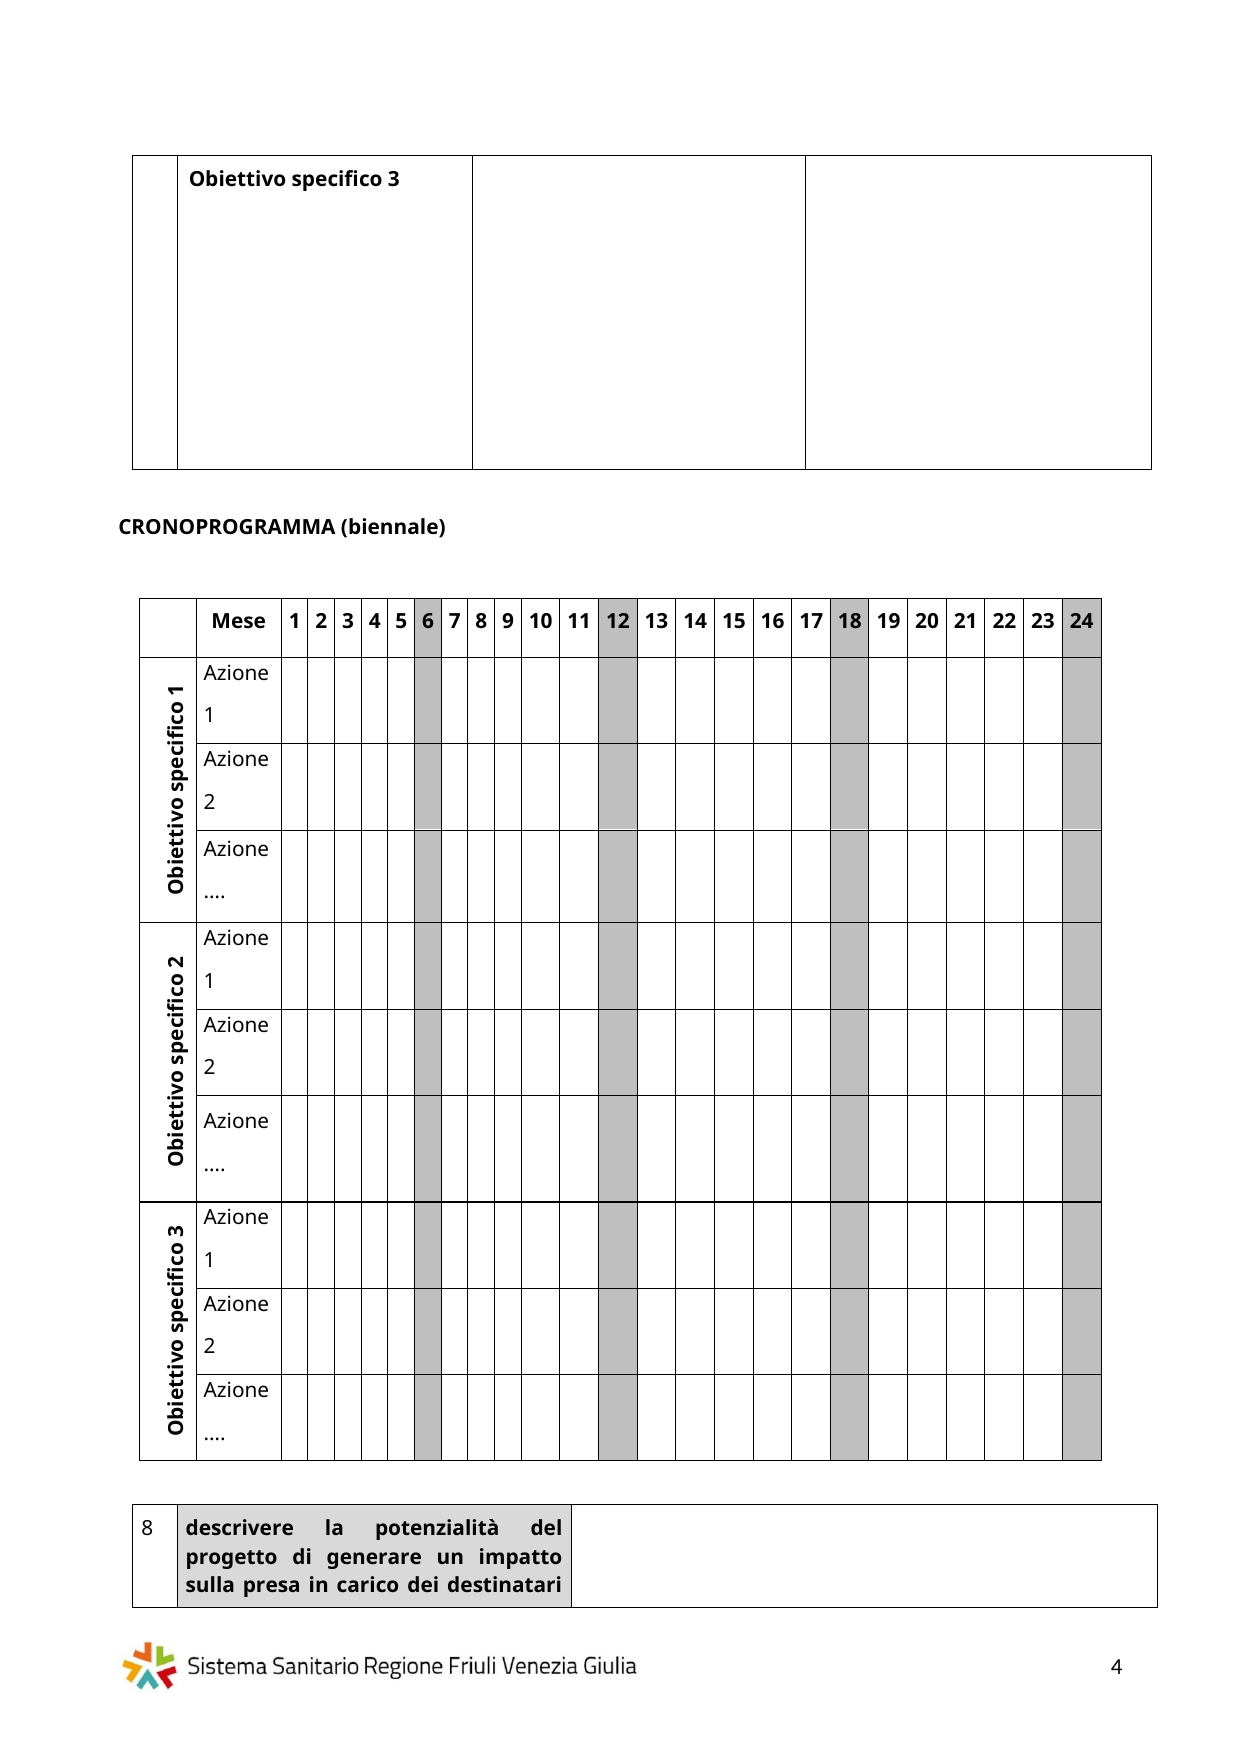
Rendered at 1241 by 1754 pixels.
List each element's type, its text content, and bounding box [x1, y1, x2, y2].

table_cell [560, 831, 598, 922]
table_cell [599, 1289, 637, 1374]
table_cell [415, 1289, 441, 1374]
table_cell [715, 1010, 753, 1095]
table_cell Obiettivo specifico 2 [140, 923, 196, 1201]
table_cell [1024, 1375, 1062, 1460]
table_header 5 [388, 599, 414, 657]
table_header 22 [985, 599, 1023, 657]
table_cell [335, 744, 361, 829]
table_cell [442, 1010, 467, 1095]
table_cell [754, 1375, 791, 1460]
table_cell [415, 1096, 441, 1201]
table_cell [388, 658, 414, 743]
table_cell [908, 831, 946, 922]
table_header 15 [715, 599, 753, 657]
table_cell [495, 744, 521, 829]
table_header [178, 1505, 571, 1607]
table_cell [522, 831, 559, 922]
table_cell [792, 1010, 830, 1095]
table_cell [908, 1375, 946, 1460]
table_cell [638, 1010, 675, 1095]
table_cell [468, 1010, 494, 1095]
table_cell [1024, 1096, 1062, 1201]
table_cell [388, 744, 414, 829]
table_cell [1024, 744, 1062, 829]
table_cell [676, 1203, 714, 1288]
table_cell [908, 1010, 946, 1095]
table_header 8 [468, 599, 494, 657]
table_cell [282, 658, 307, 743]
table_cell [362, 831, 387, 922]
table_cell [985, 1010, 1023, 1095]
table_cell [985, 658, 1023, 743]
table_cell [388, 1010, 414, 1095]
table_cell [308, 1375, 334, 1460]
table_header [140, 599, 196, 657]
text CRONOPROGRAMMA (biennale) [118, 512, 1122, 541]
table_cell [676, 1289, 714, 1374]
table_cell [335, 1096, 361, 1201]
table_cell [908, 923, 946, 1009]
table_cell [754, 923, 791, 1009]
table_cell [1063, 1010, 1101, 1095]
table_header 13 [638, 599, 675, 657]
table_header [572, 1505, 1157, 1607]
table_cell [754, 744, 791, 829]
table_cell [362, 923, 387, 1009]
table_cell [442, 1203, 467, 1288]
table_cell [947, 1375, 984, 1460]
table_cell [638, 1096, 675, 1201]
table_cell [335, 1203, 361, 1288]
table_cell [308, 1010, 334, 1095]
table_cell [362, 1375, 387, 1460]
table_cell [560, 1203, 598, 1288]
table_cell [442, 831, 467, 922]
table_cell [362, 1096, 387, 1201]
table_cell [985, 923, 1023, 1009]
table_cell Azione …. [197, 831, 281, 922]
table_header 9 [495, 599, 521, 657]
table_cell [442, 744, 467, 829]
table_cell [908, 1203, 946, 1288]
table_cell [638, 1289, 675, 1374]
table_cell [1024, 1203, 1062, 1288]
table_cell [715, 744, 753, 829]
table_cell [1024, 1289, 1062, 1374]
table_cell [522, 1096, 559, 1201]
table_cell [442, 1096, 467, 1201]
table_header 4 [362, 599, 387, 657]
table_cell [468, 744, 494, 829]
table_cell [985, 1289, 1023, 1374]
table_cell [442, 1289, 467, 1374]
table_cell Obiettivo specifico 1 [140, 658, 196, 922]
table_cell [947, 658, 984, 743]
table_cell [1024, 831, 1062, 922]
table_cell [560, 658, 598, 743]
table_cell [1024, 658, 1062, 743]
table_cell [335, 1375, 361, 1460]
table_cell [308, 1096, 334, 1201]
table_cell [1024, 923, 1062, 1009]
table_cell [831, 658, 868, 743]
table_cell [282, 923, 307, 1009]
table_cell [676, 658, 714, 743]
table_cell [715, 1289, 753, 1374]
table_cell [495, 658, 521, 743]
table_header Mese [197, 599, 281, 657]
table_cell [599, 744, 637, 829]
table_cell [869, 1289, 907, 1374]
table_cell [599, 658, 637, 743]
table_cell [560, 923, 598, 1009]
table_cell [362, 1289, 387, 1374]
table_cell [1063, 1289, 1101, 1374]
table_cell [869, 923, 907, 1009]
table_cell [947, 1010, 984, 1095]
table_cell [715, 831, 753, 922]
table_cell [560, 1375, 598, 1460]
table_header 21 [947, 599, 984, 657]
table_cell [676, 831, 714, 922]
table_cell [468, 1096, 494, 1201]
table_header 17 [792, 599, 830, 657]
table_cell [282, 831, 307, 922]
table_cell [495, 1289, 521, 1374]
table_cell [560, 1096, 598, 1201]
table_cell [831, 1203, 868, 1288]
table_cell Azione 2 [197, 1010, 281, 1095]
table_cell [869, 658, 907, 743]
table_cell [442, 923, 467, 1009]
table_cell [754, 658, 791, 743]
table_cell [831, 1010, 868, 1095]
table_header 20 [908, 599, 946, 657]
table_header 12 [599, 599, 637, 657]
table_cell [869, 744, 907, 829]
table_cell [831, 1289, 868, 1374]
table_cell [495, 831, 521, 922]
table_cell Azione …. [197, 1375, 281, 1460]
table_cell [908, 658, 946, 743]
table_cell [676, 923, 714, 1009]
table_cell [831, 923, 868, 1009]
table_cell [908, 1289, 946, 1374]
table_cell [638, 744, 675, 829]
table_cell [522, 744, 559, 829]
table_cell [715, 923, 753, 1009]
table_cell [1024, 1010, 1062, 1095]
table_cell [599, 1096, 637, 1201]
table_cell [415, 658, 441, 743]
table_cell [1063, 744, 1101, 829]
table_cell [869, 1010, 907, 1095]
table_cell [1063, 1375, 1101, 1460]
table_cell [442, 1375, 467, 1460]
table_cell [638, 1203, 675, 1288]
table_cell [792, 831, 830, 922]
table_cell [308, 923, 334, 1009]
table_cell [792, 1289, 830, 1374]
table_cell [282, 1375, 307, 1460]
table_cell [335, 831, 361, 922]
picture [118, 1641, 646, 1693]
table_cell [754, 831, 791, 922]
table_cell [985, 1203, 1023, 1288]
table_cell [792, 1375, 830, 1460]
table_cell Azione 1 [197, 658, 281, 743]
table_cell [388, 1289, 414, 1374]
table_header 7 [442, 599, 467, 657]
table_cell [599, 1203, 637, 1288]
table_cell Obiettivo specifico 3 [140, 1203, 196, 1460]
table_cell [522, 1375, 559, 1460]
table_cell Obiettivo specifico 3 [178, 156, 472, 468]
table_header 24 [1063, 599, 1101, 657]
table_cell [282, 1010, 307, 1095]
table_cell [676, 744, 714, 829]
table_cell [792, 1096, 830, 1201]
table_cell [468, 831, 494, 922]
table_cell Azione 2 [197, 1289, 281, 1374]
table_cell [468, 1203, 494, 1288]
table_header 18 [831, 599, 868, 657]
table_cell [1063, 831, 1101, 922]
table_cell [495, 1010, 521, 1095]
table_cell [282, 1289, 307, 1374]
table_cell [335, 1289, 361, 1374]
table_cell [362, 1203, 387, 1288]
table_cell [715, 1375, 753, 1460]
table_header 6 [415, 599, 441, 657]
table_cell [599, 1010, 637, 1095]
table_cell [676, 1375, 714, 1460]
table_cell [282, 744, 307, 829]
table_cell [754, 1289, 791, 1374]
table_cell [308, 658, 334, 743]
table_cell [792, 658, 830, 743]
table_cell [495, 1203, 521, 1288]
table_cell [522, 1010, 559, 1095]
table_header 1 [282, 599, 307, 657]
table_header 11 [560, 599, 598, 657]
table_header 23 [1024, 599, 1062, 657]
table_cell [362, 744, 387, 829]
table_header 14 [676, 599, 714, 657]
table_cell Azione 2 [197, 744, 281, 829]
table_cell [308, 1203, 334, 1288]
table_cell [415, 1203, 441, 1288]
table_header 3 [335, 599, 361, 657]
table_cell [442, 658, 467, 743]
table_cell [522, 923, 559, 1009]
table_cell [985, 831, 1023, 922]
table_cell [947, 1203, 984, 1288]
table_cell [335, 923, 361, 1009]
table_cell [754, 1203, 791, 1288]
table_cell [908, 744, 946, 829]
table_cell [468, 923, 494, 1009]
table_cell [335, 1010, 361, 1095]
table_cell [947, 923, 984, 1009]
table_cell [869, 831, 907, 922]
table_cell [792, 744, 830, 829]
table_cell [522, 658, 559, 743]
table_cell [831, 1096, 868, 1201]
table_header 19 [869, 599, 907, 657]
table_cell [473, 156, 805, 468]
table_cell [754, 1096, 791, 1201]
table_header 2 [308, 599, 334, 657]
table_cell [308, 831, 334, 922]
table_cell [522, 1203, 559, 1288]
table_cell [362, 658, 387, 743]
table_cell [388, 923, 414, 1009]
table_cell [388, 1096, 414, 1201]
table_cell [495, 923, 521, 1009]
table_cell [638, 923, 675, 1009]
table_cell [754, 1010, 791, 1095]
table_cell [415, 744, 441, 829]
table_cell [560, 744, 598, 829]
table_cell [985, 1375, 1023, 1460]
table_cell [715, 1203, 753, 1288]
table_cell [415, 831, 441, 922]
table_cell [560, 1289, 598, 1374]
table_cell [282, 1203, 307, 1288]
table_cell [468, 1375, 494, 1460]
table_header 16 [754, 599, 791, 657]
table_cell Azione 1 [197, 1203, 281, 1288]
table_cell [715, 1096, 753, 1201]
table_cell [1063, 1096, 1101, 1201]
table_cell [362, 1010, 387, 1095]
table_cell [388, 831, 414, 922]
table_cell [599, 1375, 637, 1460]
table_cell [638, 658, 675, 743]
table_cell [792, 923, 830, 1009]
table_cell [947, 744, 984, 829]
table_cell [831, 1375, 868, 1460]
table_cell [335, 658, 361, 743]
table_cell [560, 1010, 598, 1095]
table_header 10 [522, 599, 559, 657]
table_cell Azione 1 [197, 923, 281, 1009]
table_cell [985, 1096, 1023, 1201]
table_cell [495, 1096, 521, 1201]
table_cell [869, 1096, 907, 1201]
table_cell [676, 1096, 714, 1201]
table_cell [522, 1289, 559, 1374]
table_cell [638, 1375, 675, 1460]
table_cell [947, 1289, 984, 1374]
table_cell [947, 831, 984, 922]
table_cell [638, 831, 675, 922]
table_cell [308, 1289, 334, 1374]
table_header 8 [133, 1505, 177, 1607]
table_cell [869, 1375, 907, 1460]
table_cell [415, 1010, 441, 1095]
table_cell [715, 658, 753, 743]
table_cell [468, 658, 494, 743]
table_cell [1063, 658, 1101, 743]
table_cell [308, 744, 334, 829]
table_cell [415, 1375, 441, 1460]
table_cell [831, 744, 868, 829]
table_cell [1063, 923, 1101, 1009]
table_cell [599, 831, 637, 922]
table_cell [1063, 1203, 1101, 1288]
table_cell [599, 923, 637, 1009]
table_cell [792, 1203, 830, 1288]
table_cell [908, 1096, 946, 1201]
table_cell [869, 1203, 907, 1288]
table_cell [388, 1203, 414, 1288]
table_cell Azione …. [197, 1096, 281, 1201]
table_cell [495, 1375, 521, 1460]
table_cell [985, 744, 1023, 829]
table_cell [947, 1096, 984, 1201]
table_cell [468, 1289, 494, 1374]
table_cell [415, 923, 441, 1009]
table_cell [676, 1010, 714, 1095]
table_cell [388, 1375, 414, 1460]
table_cell [831, 831, 868, 922]
table_cell [806, 156, 1151, 468]
table_cell [282, 1096, 307, 1201]
